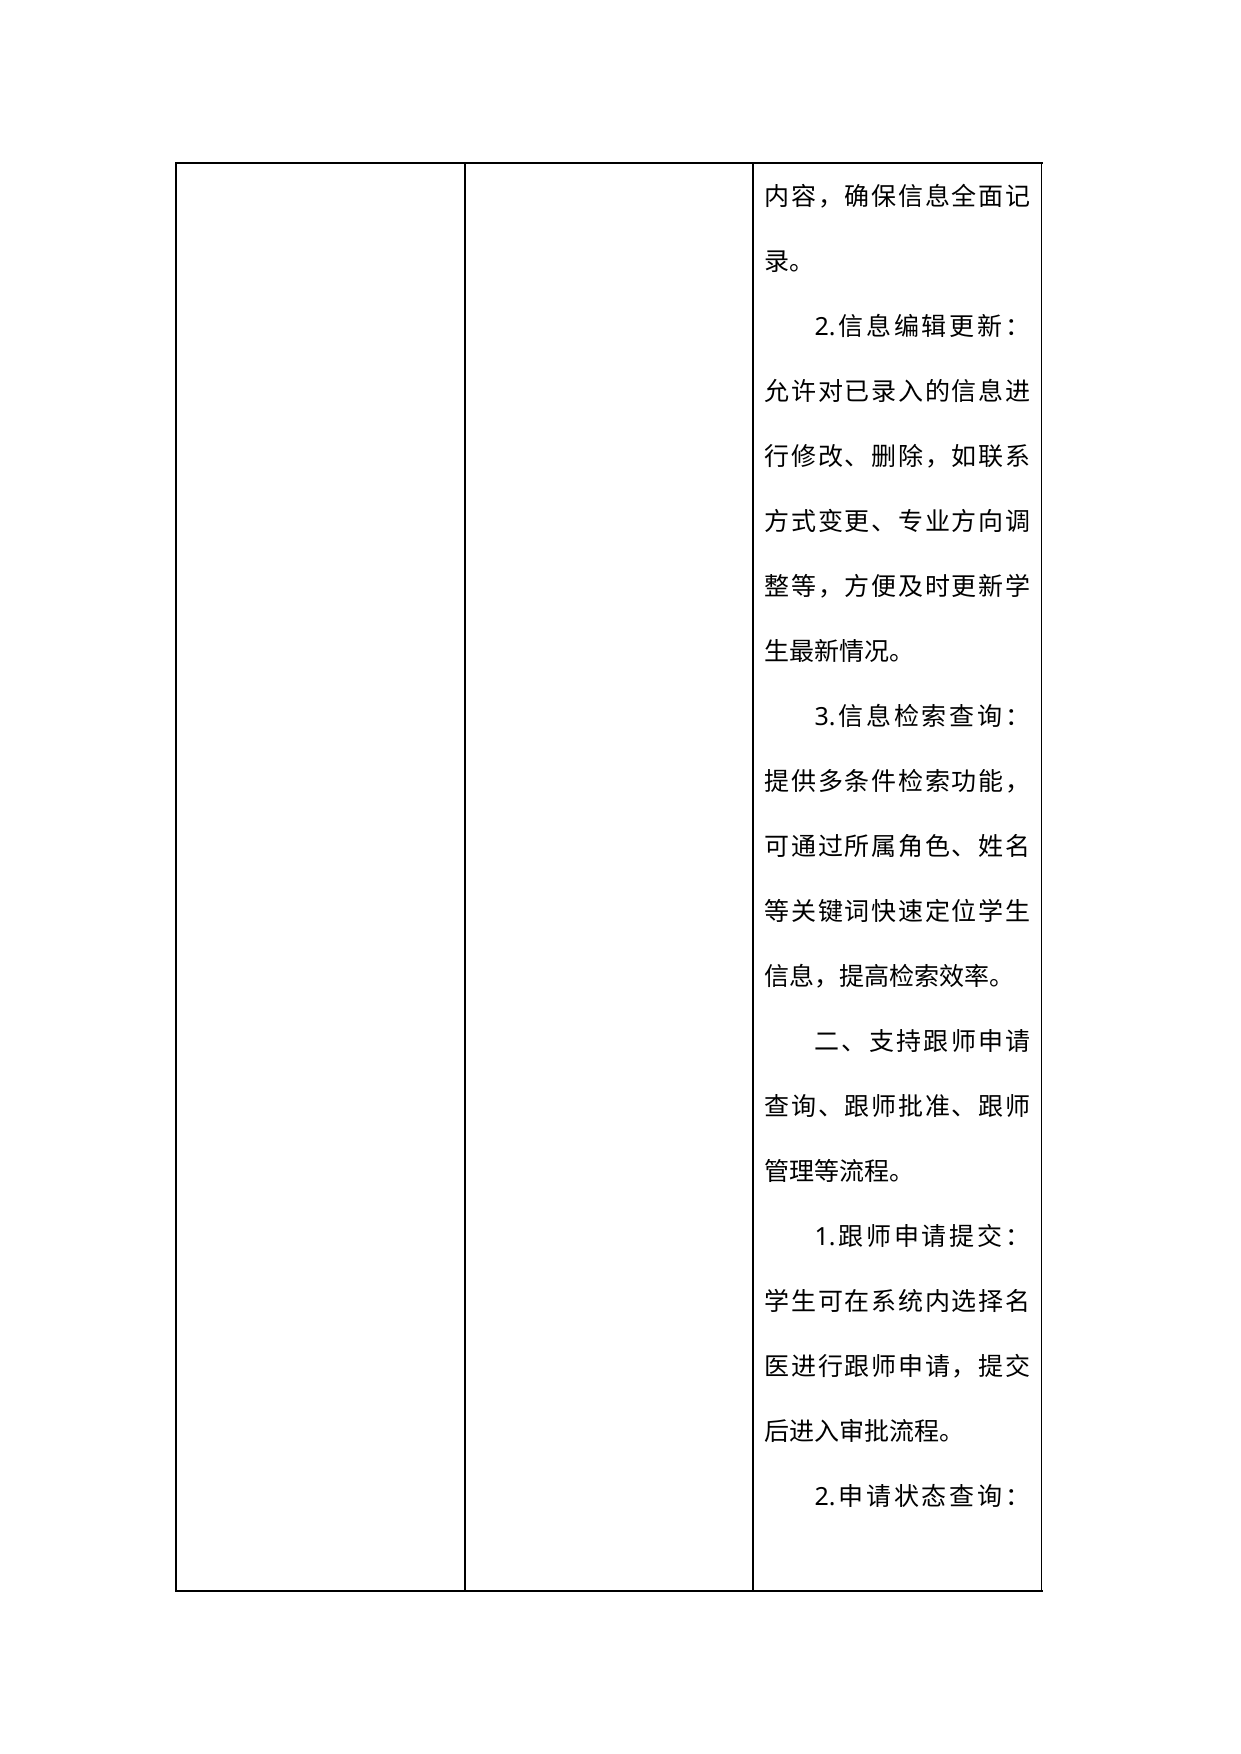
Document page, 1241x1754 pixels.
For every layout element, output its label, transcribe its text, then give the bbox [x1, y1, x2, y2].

table_cell 1 [177, 164, 464, 1590]
table_cell [466, 164, 752, 1590]
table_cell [754, 164, 1041, 1590]
